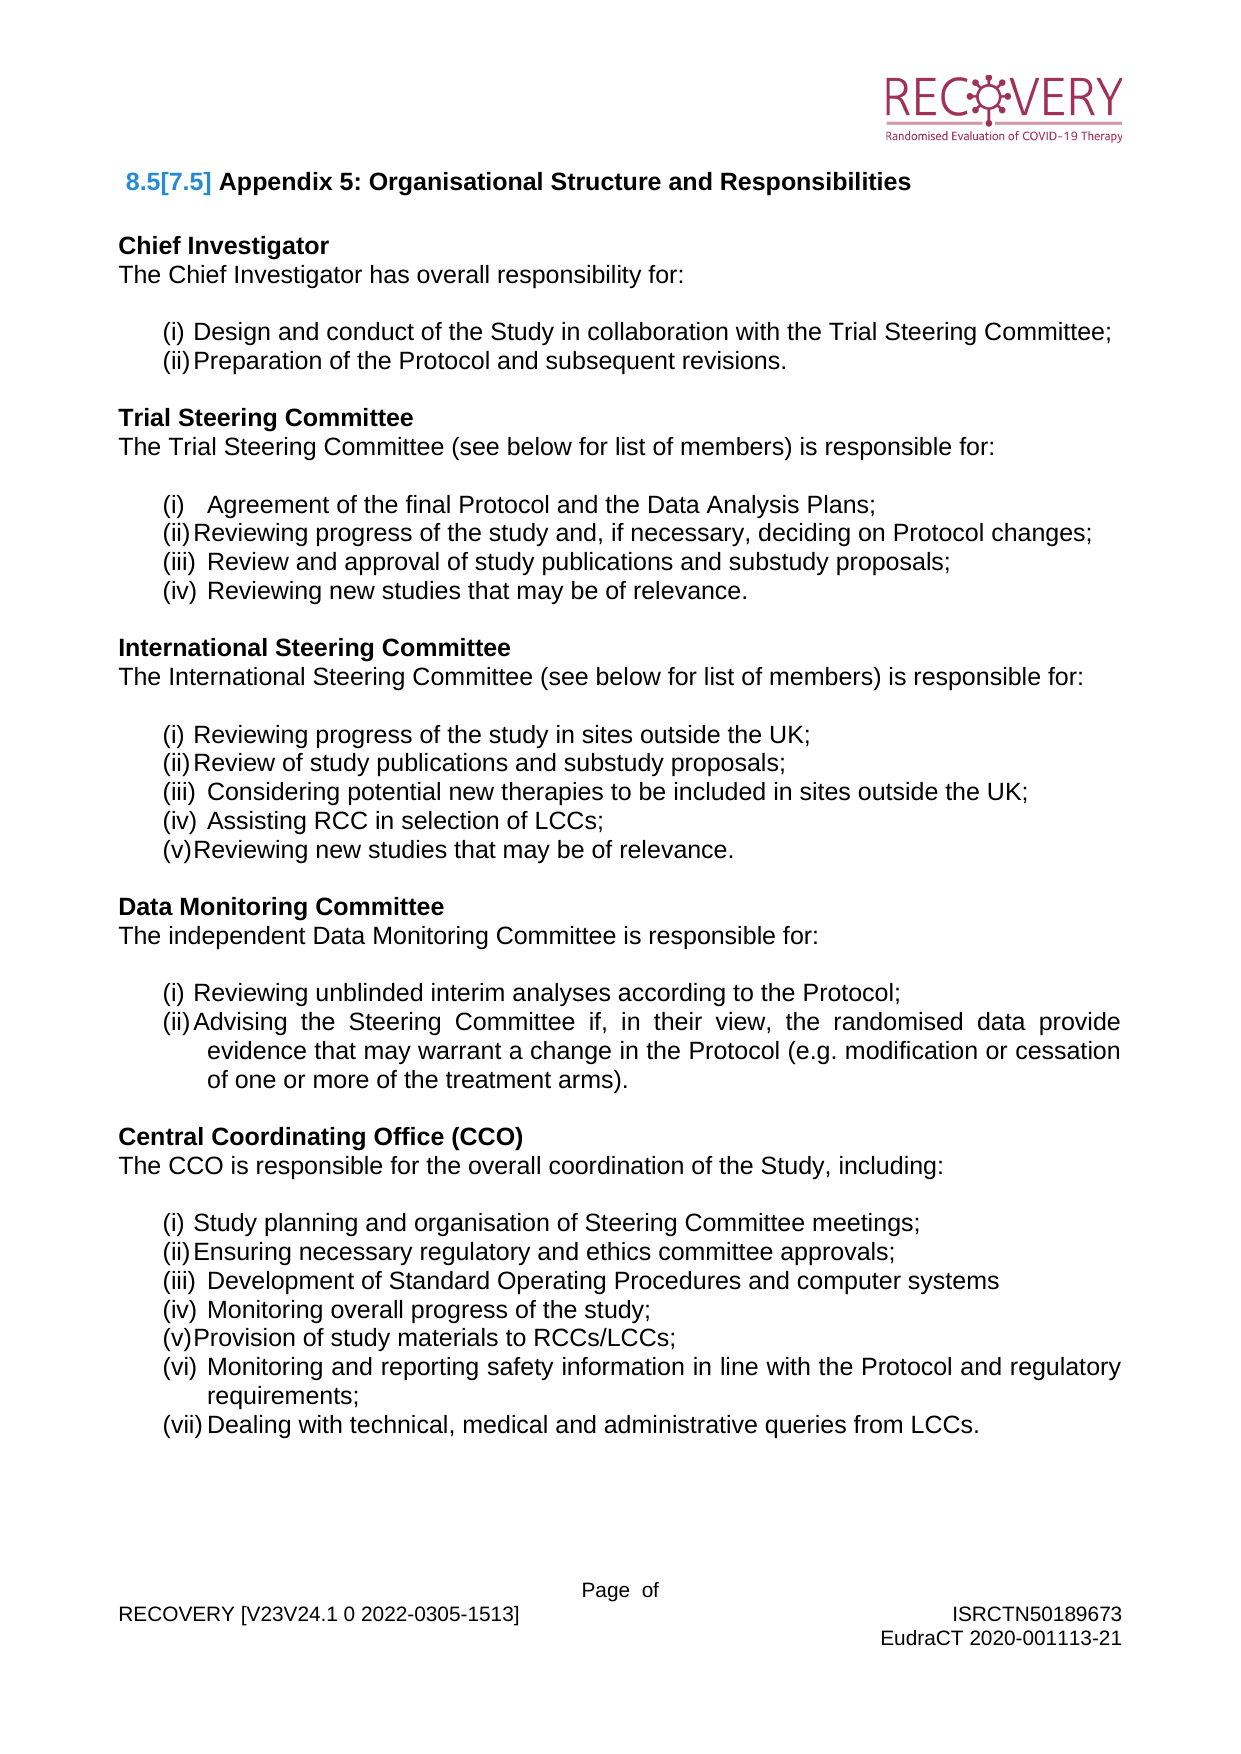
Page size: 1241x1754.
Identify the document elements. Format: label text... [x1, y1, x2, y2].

text International Steering Committee [118, 633, 1122, 662]
text The International Steering Committee (see below for list of members) is responsible for: [118, 662, 1122, 691]
list Design and conduct of the Study in collaboration with the Trial Steering Committee; [162, 317, 1122, 346]
list Reviewing progress of the study in sites outside the UK; [162, 720, 1122, 748]
list Monitoring overall progress of the study; [162, 1295, 1122, 1323]
picture [886, 75, 1123, 143]
list Assisting RCC in selection of LCCs; [162, 806, 1122, 835]
text The CCO is responsible for the overall coordination of the Study, including: [118, 1151, 1122, 1180]
text The independent Data Monitoring Committee is responsible for: [118, 921, 1122, 950]
text The Trial Steering Committee (see below for list of members) is responsible for: [118, 432, 1122, 461]
list Preparation of the Protocol and subsequent revisions. [162, 346, 1122, 375]
list Advising the Steering Committee if, in their view, the randomised data provide evidence that may warrant a change in the Protocol (e.g. modification or cessation of one or more of the treatment arms). [162, 1007, 1122, 1093]
list Reviewing progress of the study and, if necessary, deciding on Protocol changes; [162, 518, 1122, 547]
list Review and approval of study publications and substudy proposals; [162, 547, 1122, 576]
text Central Coordinating Office (CCO) [118, 1122, 1122, 1151]
list Review of study publications and substudy proposals; [162, 748, 1122, 777]
text Trial Steering Committee [118, 403, 1122, 432]
list Monitoring and reporting safety information in line with the Protocol and regulatory requirements; [162, 1352, 1122, 1410]
list Reviewing unblinded interim analyses according to the Protocol; [162, 978, 1122, 1007]
text Data Monitoring Committee [118, 892, 1122, 921]
list Development of Standard Operating Procedures and computer systems [162, 1266, 1122, 1295]
text The Chief Investigator has overall responsibility for: [118, 260, 1122, 288]
list Reviewing new studies that may be of relevance. [162, 576, 1122, 605]
list Study planning and organisation of Steering Committee meetings; [162, 1208, 1122, 1237]
list Ensuring necessary regulatory and ethics committee approvals; [162, 1237, 1122, 1266]
list Considering potential new therapies to be included in sites outside the UK; [162, 777, 1122, 806]
list Agreement of the final Protocol and the Data Analysis Plans; [162, 490, 1122, 518]
subtitle Appendix 5: Organisational Structure and Responsibilities [126, 167, 1122, 196]
list Reviewing new studies that may be of relevance. [162, 835, 1122, 863]
list Dealing with technical, medical and administrative queries from LCCs. [162, 1410, 1122, 1438]
text Chief Investigator [118, 231, 1122, 260]
list Provision of study materials to RCCs/LCCs; [162, 1323, 1122, 1352]
